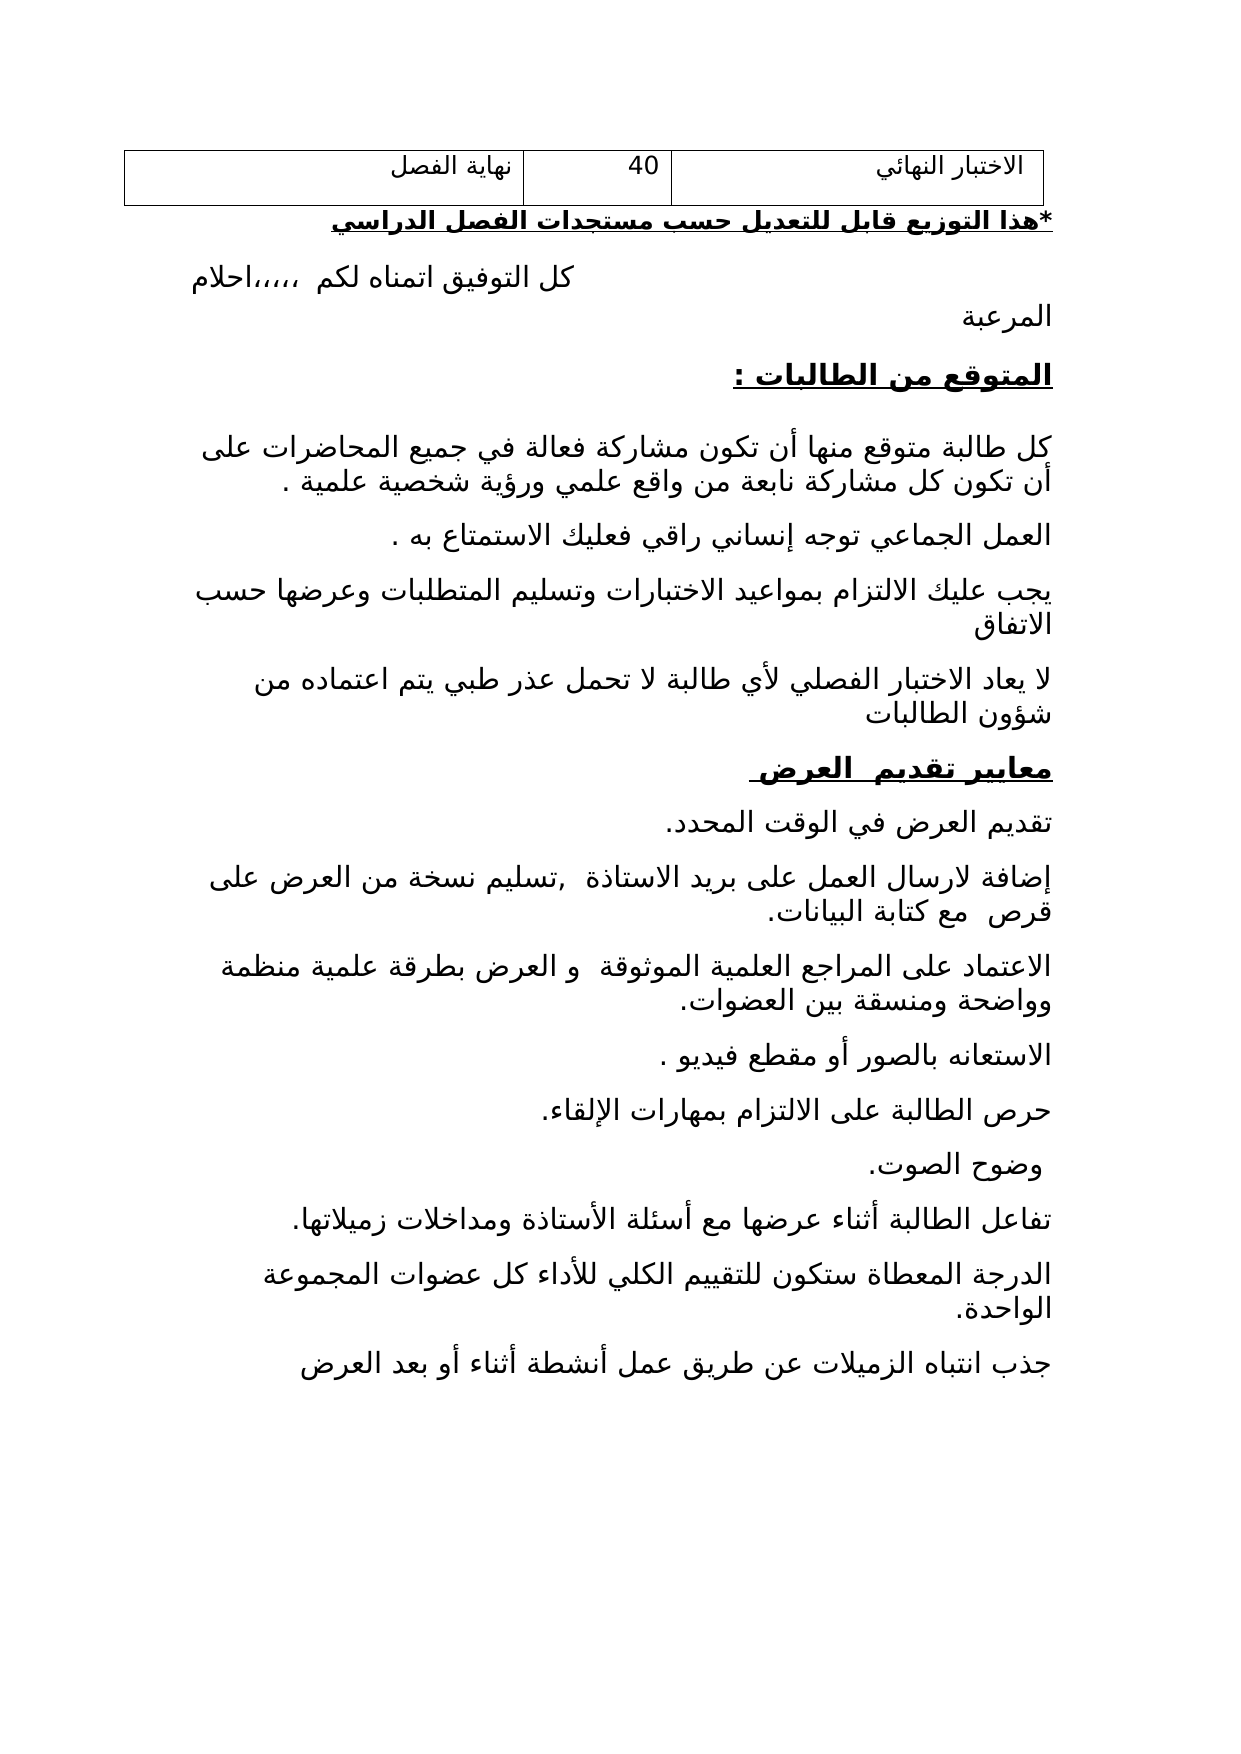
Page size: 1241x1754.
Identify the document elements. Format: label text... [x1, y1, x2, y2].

text كل التوفيق اتمناه لكم ،،،،،احلام المرعبة [187, 260, 1053, 332]
text جذب انتباه الزميلات عن طريق عمل أنشطة أثناء أو بعد العرض [187, 1346, 1053, 1380]
text تقديم العرض في الوقت المحدد. [187, 806, 1053, 840]
text العمل الجماعي توجه إنساني راقي فعليك الاستمتاع به . [187, 519, 1053, 553]
text يجب عليك الالتزام بمواعيد الاختبارات وتسليم المتطلبات وعرضها حسب الاتفاق [187, 573, 1053, 641]
table_cell الاختبار النهائي [672, 151, 1043, 205]
table_cell نهاية الفصل [125, 151, 523, 205]
text المتوقع من الطالبات : [187, 358, 1053, 392]
text لا يعاد الاختبار الفصلي لأي طالبة لا تحمل عذر طبي يتم اعتماده من شؤون الطالبات [187, 662, 1053, 730]
text الدرجة المعطاة ستكون للتقييم الكلي للأداء كل عضوات المجموعة الواحدة. [187, 1257, 1053, 1325]
text *هذا التوزيع قابل للتعديل حسب مستجدات الفصل الدراسي [187, 206, 1053, 235]
text الاعتماد على المراجع العلمية الموثوقة و العرض بطرقة علمية منظمة وواضحة ومنسقة بين العضوات. [187, 949, 1053, 1017]
text وضوح الصوت. [187, 1148, 1053, 1182]
text تفاعل الطالبة أثناء عرضها مع أسئلة الأستاذة ومداخلات زميلاتها. [187, 1202, 1053, 1236]
text حرص الطالبة على الالتزام بمهارات الإلقاء. [187, 1093, 1053, 1127]
text إضافة لارسال العمل على بريد الاستاذة ,تسليم نسخة من العرض على قرص مع كتابة البيانات. [187, 861, 1053, 928]
text معايير تقديم العرض [187, 751, 1053, 785]
text كل طالبة متوقع منها أن تكون مشاركة فعالة في جميع المحاضرات على أن تكون كل مشاركة نابعة من واقع علمي ورؤية شخصية علمية . [187, 430, 1053, 498]
text الاستعانه بالصور أو مقطع فيديو . [187, 1038, 1053, 1072]
table_cell 40 [524, 151, 671, 205]
